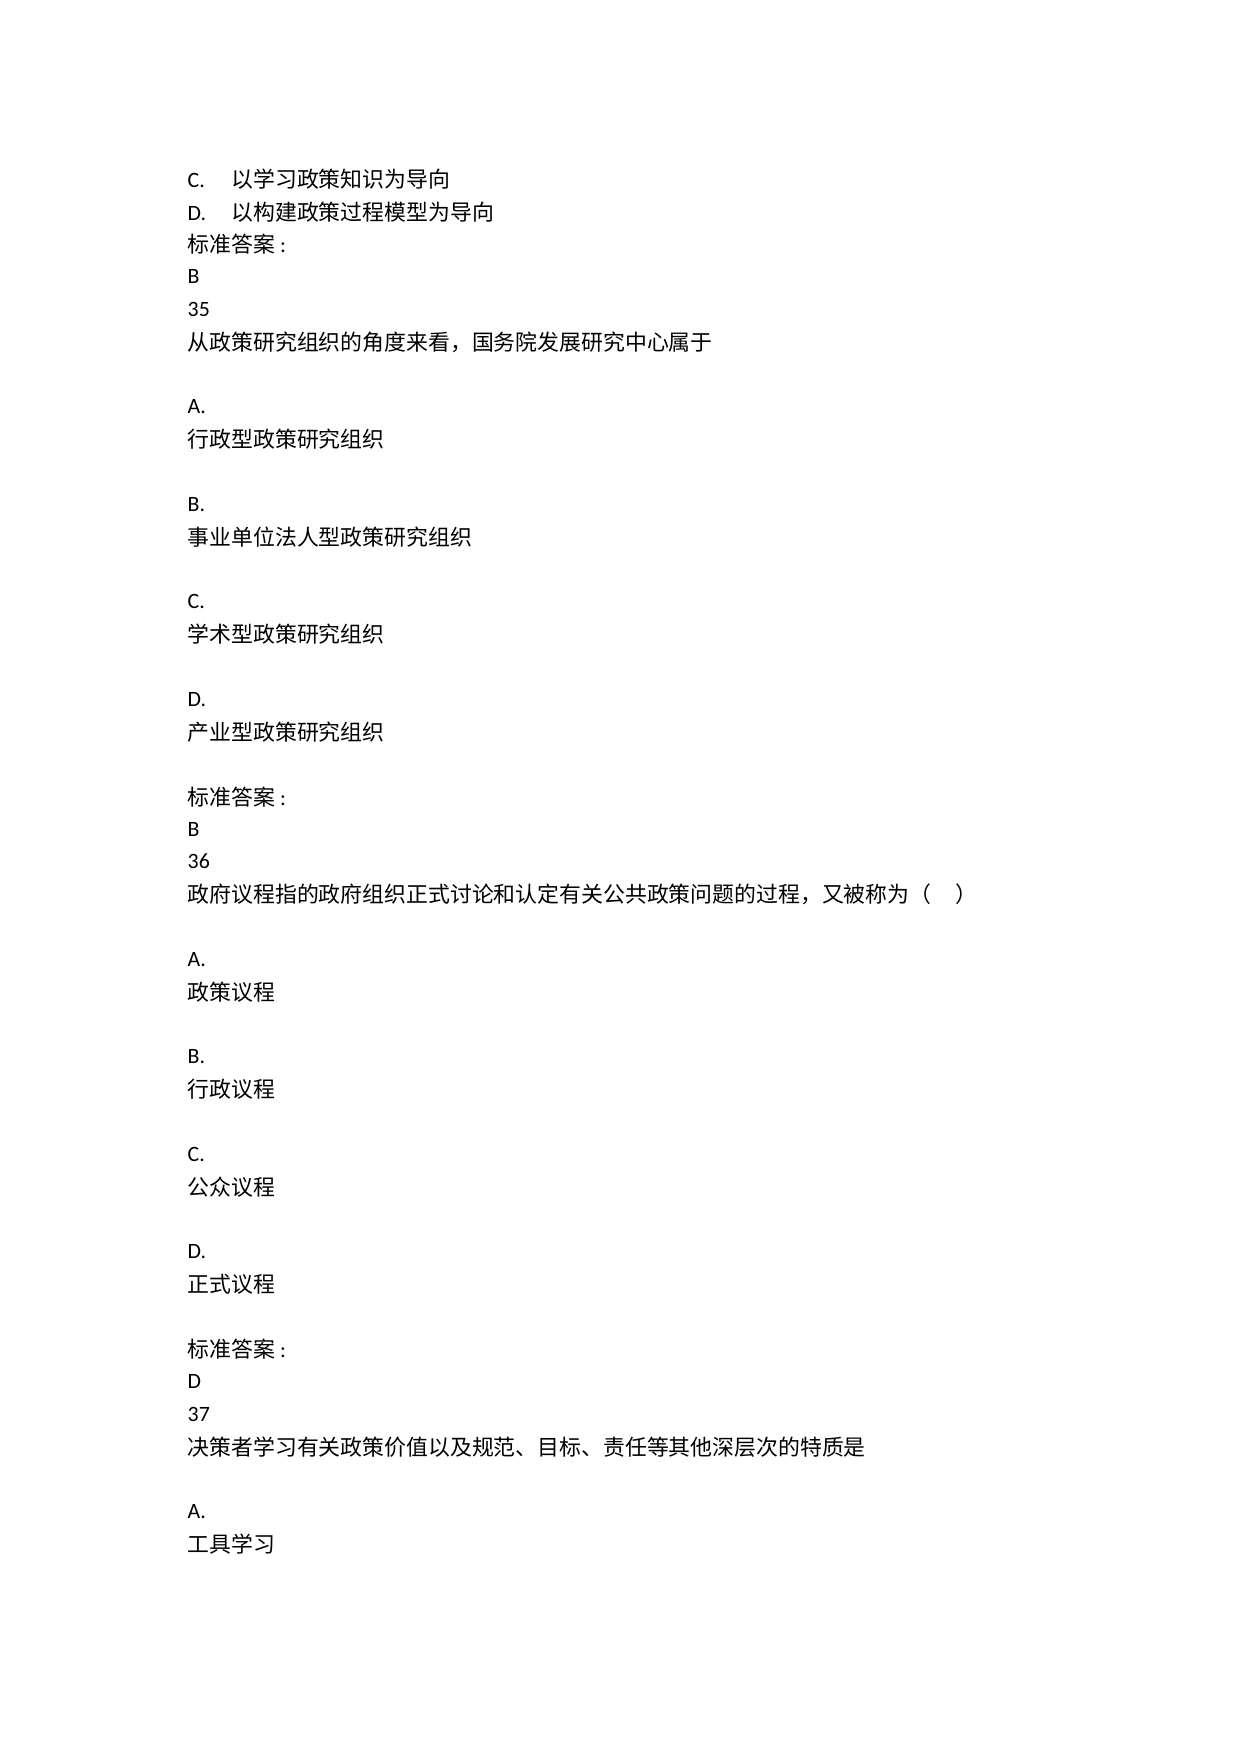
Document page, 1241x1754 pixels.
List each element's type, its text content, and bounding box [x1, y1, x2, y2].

text 行政型政策研究组织 [187, 422, 1053, 454]
text D. [187, 1234, 1053, 1267]
text A. [187, 389, 1053, 422]
text B [187, 812, 1053, 844]
text A. [187, 942, 1053, 974]
text 37 [187, 1397, 1053, 1429]
text C. 以学习政策知识为导向 [187, 162, 1053, 194]
text B [187, 259, 1053, 292]
text 35 [187, 292, 1053, 324]
text B. [187, 487, 1053, 519]
text 政策议程 [187, 974, 1053, 1007]
text 标准答案 : [187, 227, 1053, 259]
text C. [187, 1137, 1053, 1169]
text 产业型政策研究组织 [187, 714, 1053, 747]
text 决策者学习有关政策价值以及规范、目标、责任等其他深层次的特质是 [187, 1429, 1053, 1462]
text B. [187, 1039, 1053, 1072]
text 标准答案 : [187, 779, 1053, 812]
text 事业单位法人型政策研究组织 [187, 519, 1053, 552]
text 政府议程指的政府组织正式讨论和认定有关公共政策问题的过程，又被称为（ ） [187, 877, 1053, 909]
text 行政议程 [187, 1072, 1053, 1104]
text D. 以构建政策过程模型为导向 [187, 194, 1053, 227]
text 从政策研究组织的角度来看，国务院发展研究中心属于 [187, 324, 1053, 357]
text 工具学习 [187, 1527, 1053, 1559]
text 学术型政策研究组织 [187, 617, 1053, 649]
text C. [187, 584, 1053, 617]
text 36 [187, 844, 1053, 877]
text 标准答案 : [187, 1332, 1053, 1364]
text D. [187, 682, 1053, 714]
text A. [187, 1494, 1053, 1527]
text 公众议程 [187, 1169, 1053, 1202]
text 正式议程 [187, 1267, 1053, 1299]
text D [187, 1364, 1053, 1397]
